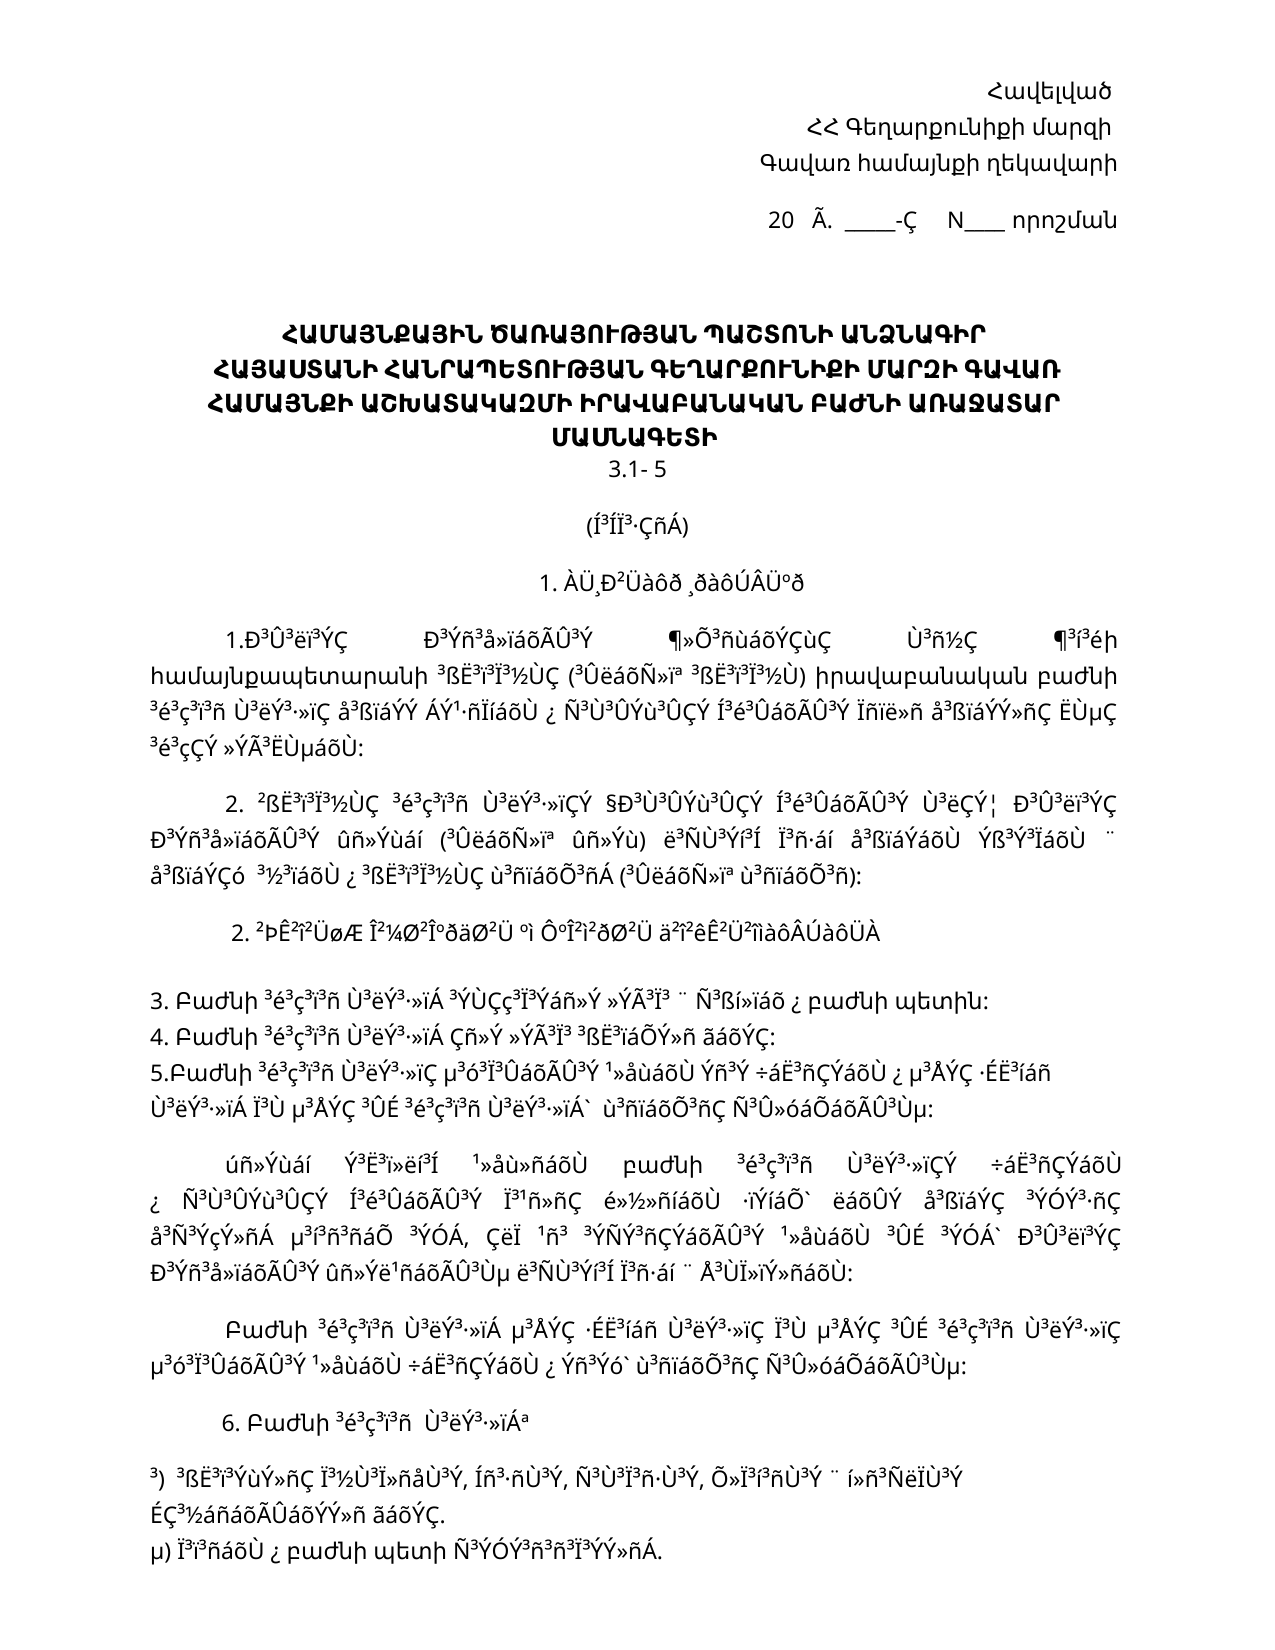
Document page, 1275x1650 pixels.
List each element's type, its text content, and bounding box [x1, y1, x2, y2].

text 2. ²ßË³ï³Ï³½ÙÇ ³é³ç³ï³ñ Ù³ëÝ³·»ïÇÝ §Ð³Ù³ÛÝù³ÛÇÝ Í³é³ÛáõÃÛ³Ý Ù³ëÇÝ¦ Ð³Û³ëï³ÝÇ Ð³Ýñ³å»ïáõÃÛ³Ý ûñ»Ýùáí (³ÛëáõÑ»ïª ûñ»Ýù) ë³ÑÙ³Ýí³Í Ï³ñ·áí å³ßïáÝáõÙ Ýß³Ý³ÏáõÙ ¨ å³ßïáÝÇó ³½³ïáõÙ ¿ ³ßË³ï³Ï³½ÙÇ ù³ñïáõÕ³ñÁ (³ÛëáõÑ»ïª ù³ñïáõÕ³ñ): [150, 788, 1118, 891]
text 1.Ð³Û³ëï³ÝÇ Ð³Ýñ³å»ïáõÃÛ³Ý ¶»Õ³ñùáõÝÇùÇ Ù³ñ½Ç ¶³í³éի համայնքապետարանի ³ßË³ï³Ï³½ÙÇ (³ÛëáõÑ»ïª ³ßË³ï³Ï³½Ù) իրավաբանական բաժնի ³é³ç³ï³ñ Ù³ëÝ³·»ïÇ å³ßïáÝÝ ÁÝ¹·ñÏíáõÙ ¿ Ñ³Ù³ÛÝù³ÛÇÝ Í³é³ÛáõÃÛ³Ý Ïñïë»ñ å³ßïáÝÝ»ñÇ ËÙµÇ ³é³çÇÝ »ÝÃ³ËÙµáõÙ: [150, 624, 1118, 763]
text ³) ³ßË³ï³ÝùÝ»ñÇ Ï³½Ù³Ï»ñåÙ³Ý, Íñ³·ñÙ³Ý, Ñ³Ù³Ï³ñ·Ù³Ý, Õ»Ï³í³ñÙ³Ý ¨ í»ñ³ÑëÏÙ³Ý ÉÇ³½áñáõÃÛáõÝÝ»ñ ãáõÝÇ. µ) Ï³ï³ñáõÙ ¿ բաժնի պետի Ñ³ÝÓÝ³ñ³ñ³Ï³ÝÝ»ñÁ. [150, 1463, 1116, 1566]
text Բաժնի ³é³ç³ï³ñ Ù³ëÝ³·»ïÁ µ³ÅÝÇ ·ÉË³íáñ Ù³ëÝ³·»ïÇ Ï³Ù µ³ÅÝÇ ³ÛÉ ³é³ç³ï³ñ Ù³ëÝ³·»ïÇ µ³ó³Ï³ÛáõÃÛ³Ý ¹»åùáõÙ ÷áË³ñÇÝáõÙ ¿ Ýñ³Ýó` ù³ñïáõÕ³ñÇ Ñ³Û»óáÕáõÃÛ³Ùµ: [150, 1314, 1122, 1381]
text 3. Բաժնի ³é³ç³ï³ñ Ù³ëÝ³·»ïÁ ³ÝÙÇç³Ï³Ýáñ»Ý »ÝÃ³Ï³ ¨ Ñ³ßí»ïáõ ¿ բաժնի պետին: 4. Բաժնի ³é³ç³ï³ñ Ù³ëÝ³·»ïÁ Çñ»Ý »ÝÃ³Ï³ ³ßË³ïáÕÝ»ñ ãáõÝÇ: 5.Բաժնի ³é³ç³ï³ñ Ù³ëÝ³·»ïÇ µ³ó³Ï³ÛáõÃÛ³Ý ¹»åùáõÙ Ýñ³Ý ÷áË³ñÇÝáõÙ ¿ µ³ÅÝÇ ·ÉË³íáñ Ù³ëÝ³·»ïÁ Ï³Ù µ³ÅÝÇ ³ÛÉ ³é³ç³ï³ñ Ù³ëÝ³·»ïÁ` ù³ñïáõÕ³ñÇ Ñ³Û»óáÕáõÃÛ³Ùµ: [150, 985, 1122, 1124]
text 6. Բաժնի ³é³ç³ï³ñ Ù³ëÝ³·»ïÁª [150, 1407, 1122, 1438]
text 2. ²ÞÊ²î²ÜøÆ Î²¼Ø²ÎºðäØ²Ü ºì ÔºÎ²ì²ðØ²Ü ä²î²êÊ²Ü²îìàôÂÚàôÜÀ [150, 917, 1118, 948]
text 1. ÀÜ¸Ð²Üàôð ¸ðàôÚÂÜºð [150, 567, 1118, 598]
subtitle ՀԱՄԱՅՆՔԱՅԻՆ ԾԱՌԱՅՈՒԹՅԱՆ ՊԱՇՏՈՆԻ ԱՆՁՆԱԳԻՐ ՀԱՅԱՍՏԱՆԻ ՀԱՆՐԱՊԵՏՈՒԹՅԱՆ ԳԵՂԱՐՔՈՒՆԻՔԻ ՄԱՐԶԻ ԳԱՎԱՌ ՀԱՄԱՅՆՔԻ ԱՇԽԱՏԱԿԱԶՄԻ ԻՐԱՎԱԲԱՆԱԿԱՆ ԲԱԺՆԻ ԱՌԱՋԱՏԱՐ ՄԱՍՆԱԳԵՏԻ [150, 317, 1118, 453]
text 20 Ã. _____-Ç N____ որոշման [150, 204, 1118, 235]
text (Í³ÍÏ³·ÇñÁ) [150, 510, 1125, 541]
text úñ»Ýùáí Ý³Ë³ï»ëí³Í ¹»åù»ñáõÙ բաժնի ³é³ç³ï³ñ Ù³ëÝ³·»ïÇÝ ÷áË³ñÇÝáõÙ ¿ Ñ³Ù³ÛÝù³ÛÇÝ Í³é³ÛáõÃÛ³Ý Ï³¹ñ»ñÇ é»½»ñíáõÙ ·ïÝíáÕ` ëáõÛÝ å³ßïáÝÇ ³ÝÓÝ³·ñÇ å³Ñ³ÝçÝ»ñÁ µ³í³ñ³ñáÕ ³ÝÓÁ, ÇëÏ ¹ñ³ ³ÝÑÝ³ñÇÝáõÃÛ³Ý ¹»åùáõÙ ³ÛÉ ³ÝÓÁ` Ð³Û³ëï³ÝÇ Ð³Ýñ³å»ïáõÃÛ³Ý ûñ»Ýë¹ñáõÃÛ³Ùµ ë³ÑÙ³Ýí³Í Ï³ñ·áí ¨ Å³ÙÏ»ïÝ»ñáõÙ: [150, 1149, 1122, 1288]
text 3.1- 5 [150, 453, 1125, 485]
text Հավելված ՀՀ Գեղարքունիքի մարզի Գավառ համայնքի ղեկավարի [150, 75, 1118, 178]
